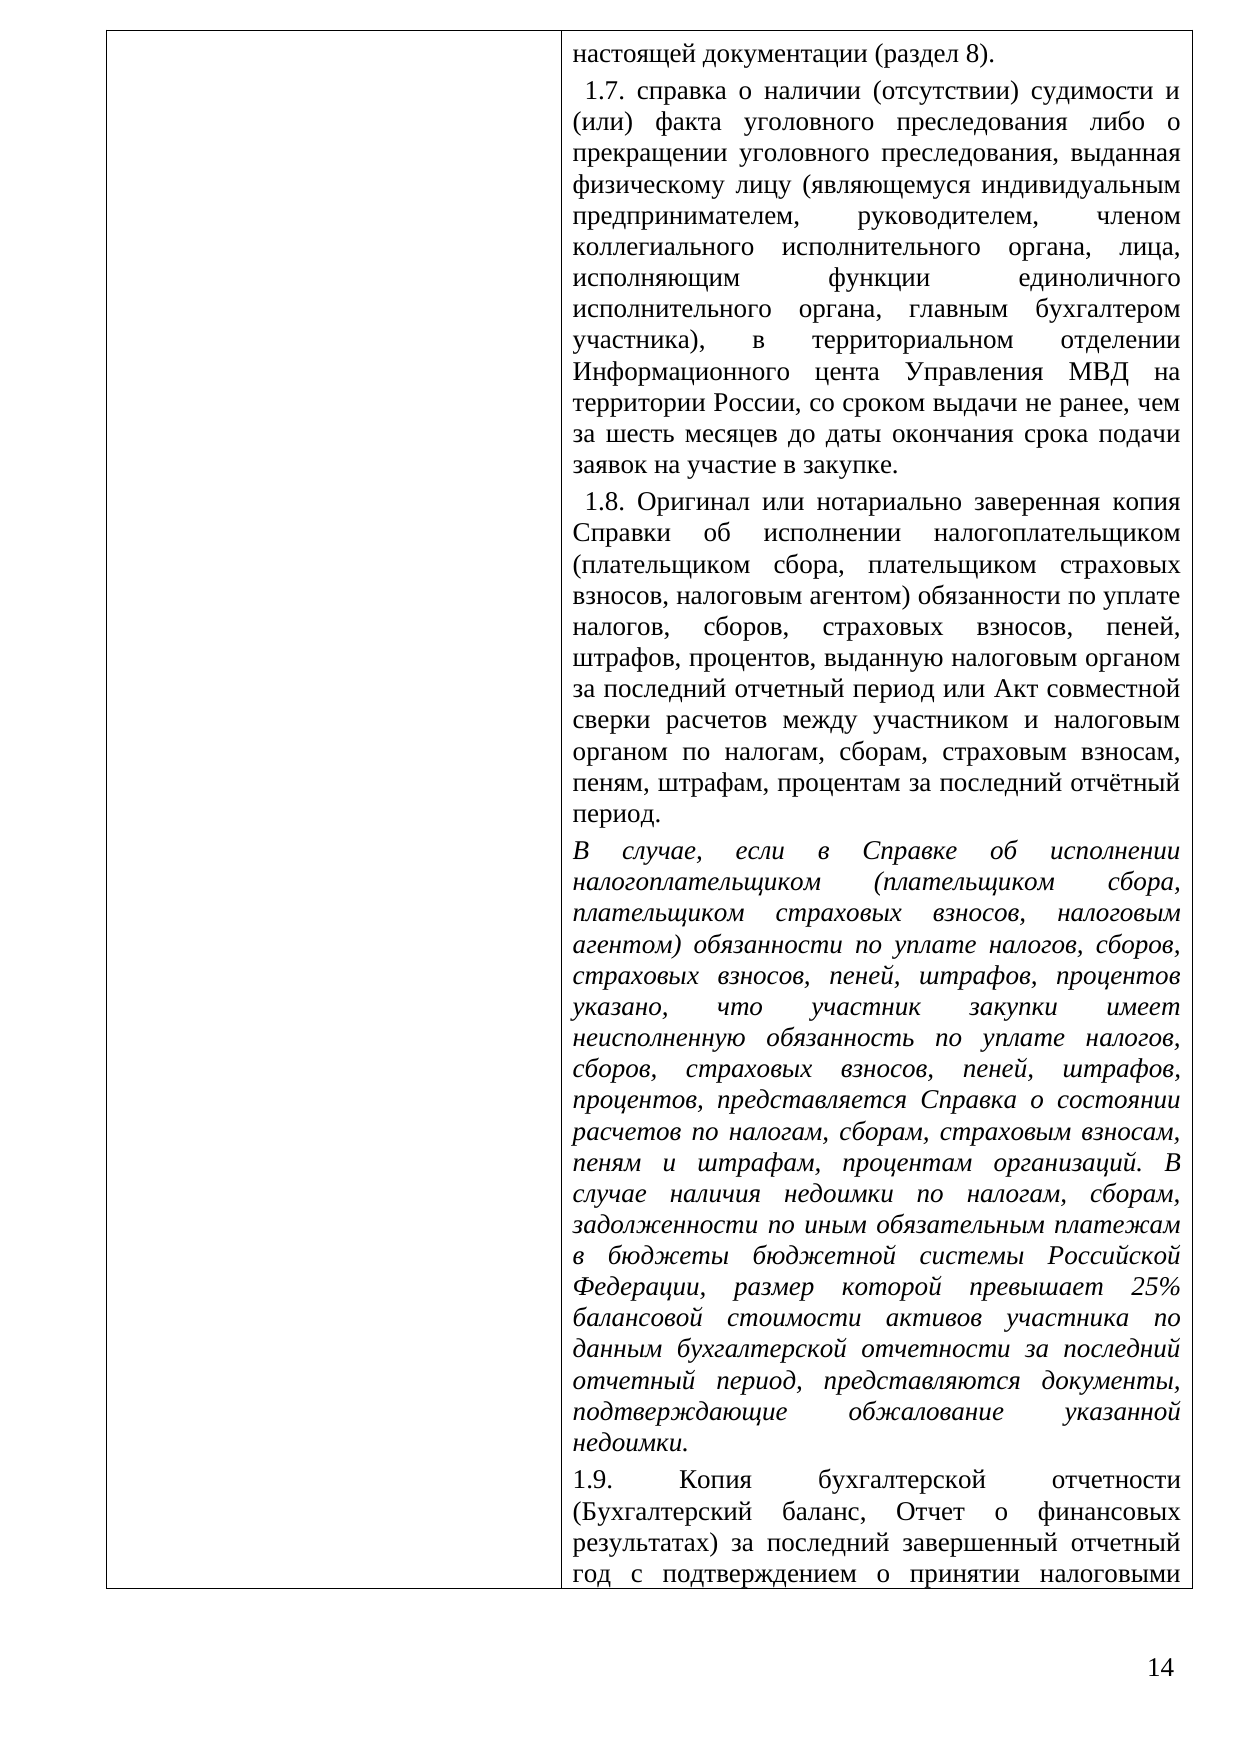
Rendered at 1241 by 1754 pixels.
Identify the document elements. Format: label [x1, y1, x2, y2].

table_cell [562, 31, 1192, 1588]
table_cell [107, 31, 561, 1588]
